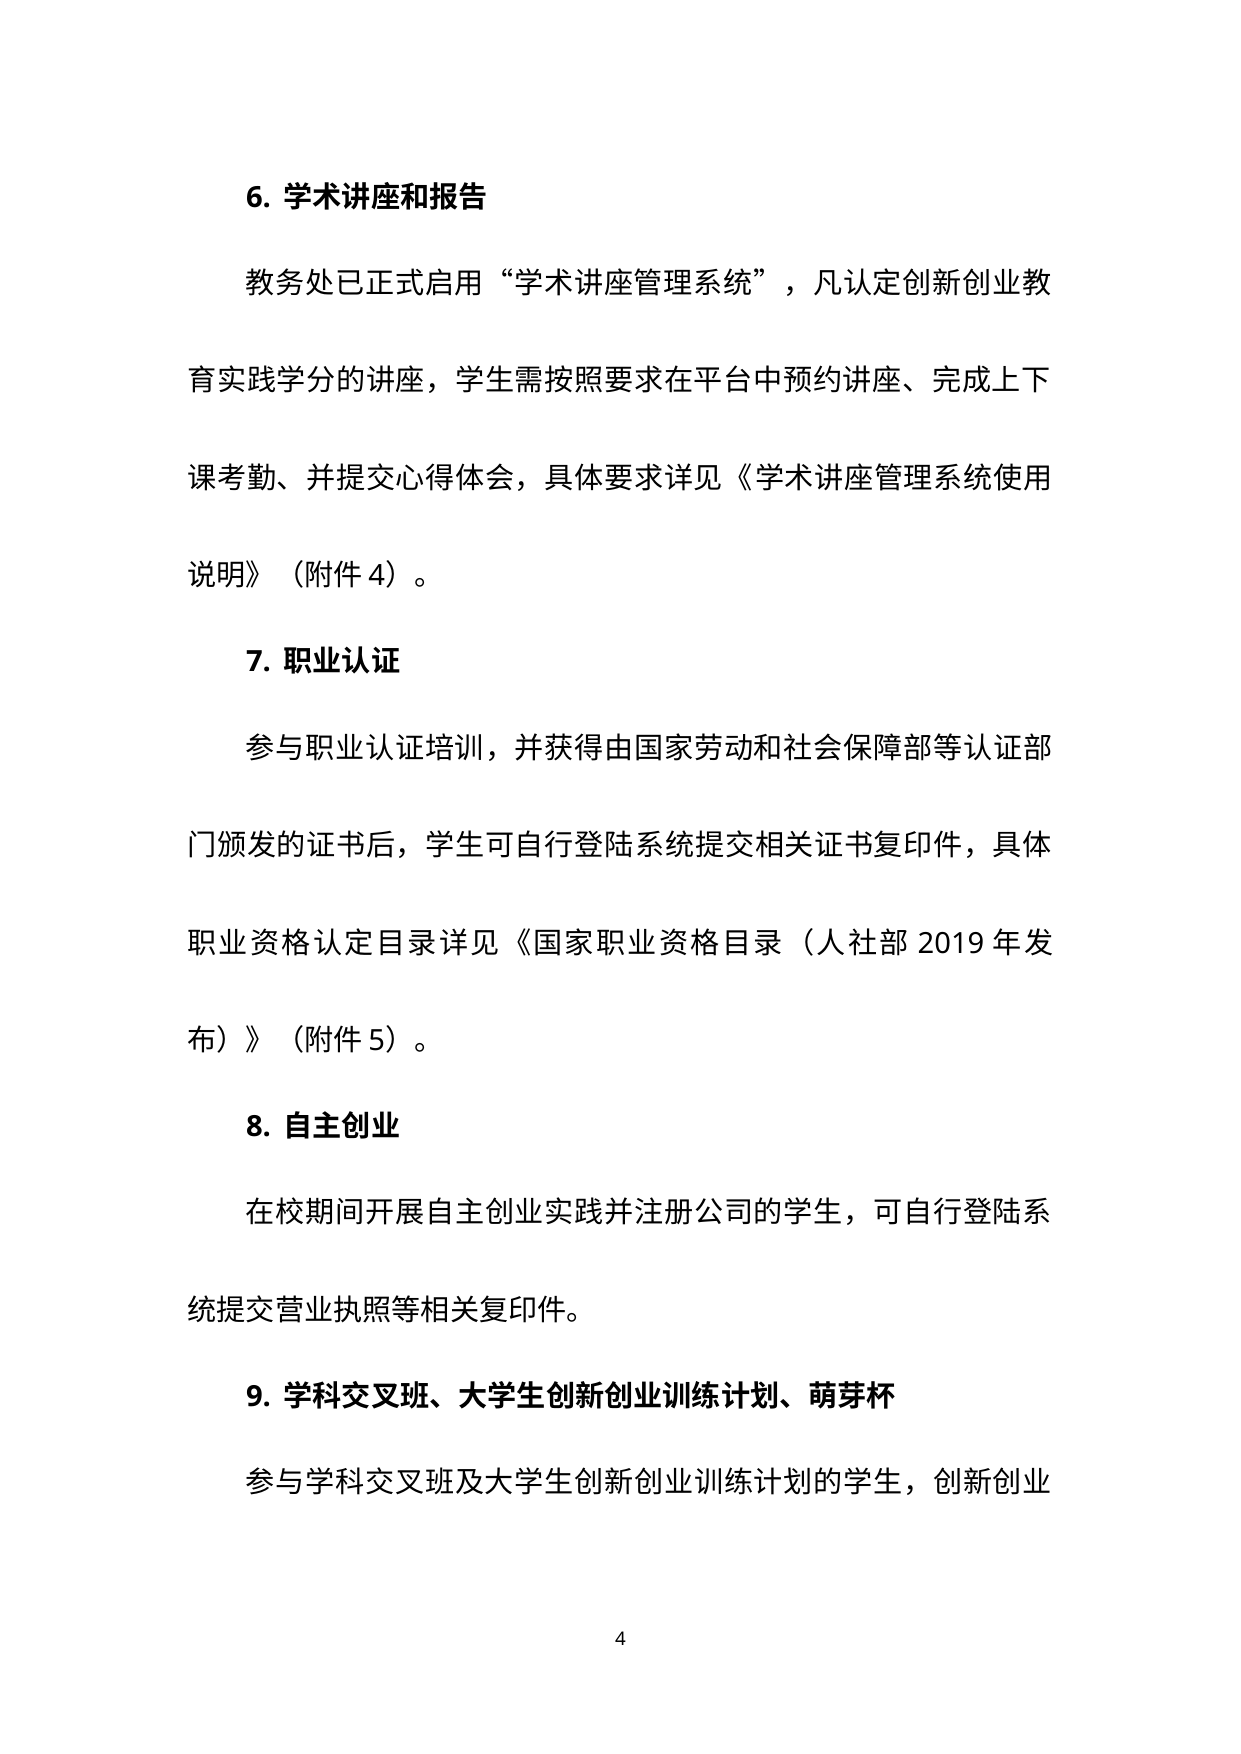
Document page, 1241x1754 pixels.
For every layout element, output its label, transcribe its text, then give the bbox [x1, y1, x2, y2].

list 学术讲座和报告 [246, 162, 1053, 227]
text 在校期间开展自主创业实践并注册公司的学生，可自行登陆系统提交营业执照等相关复印件。 [187, 1178, 1053, 1340]
list 自主创业 [246, 1092, 1053, 1157]
list 职业认证 [246, 627, 1053, 692]
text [187, 1447, 1053, 1512]
list 学科交叉班、大学生创新创业训练计划、萌芽杯 [246, 1361, 1053, 1426]
text 教务处已正式启用“学术讲座管理系统”，凡认定创新创业教育实践学分的讲座，学生需按照要求在平台中预约讲座、完成上下课考勤、并提交心得体会，具体要求详见《学术讲座管理系统使用说明》（附件4）。 [187, 248, 1053, 606]
text 参与职业认证培训，并获得由国家劳动和社会保障部等认证部门颁发的证书后，学生可自行登陆系统提交相关证书复印件，具体职业资格认定目录详见《国家职业资格目录（人社部2019年发布）》（附件5）。 [187, 713, 1053, 1070]
